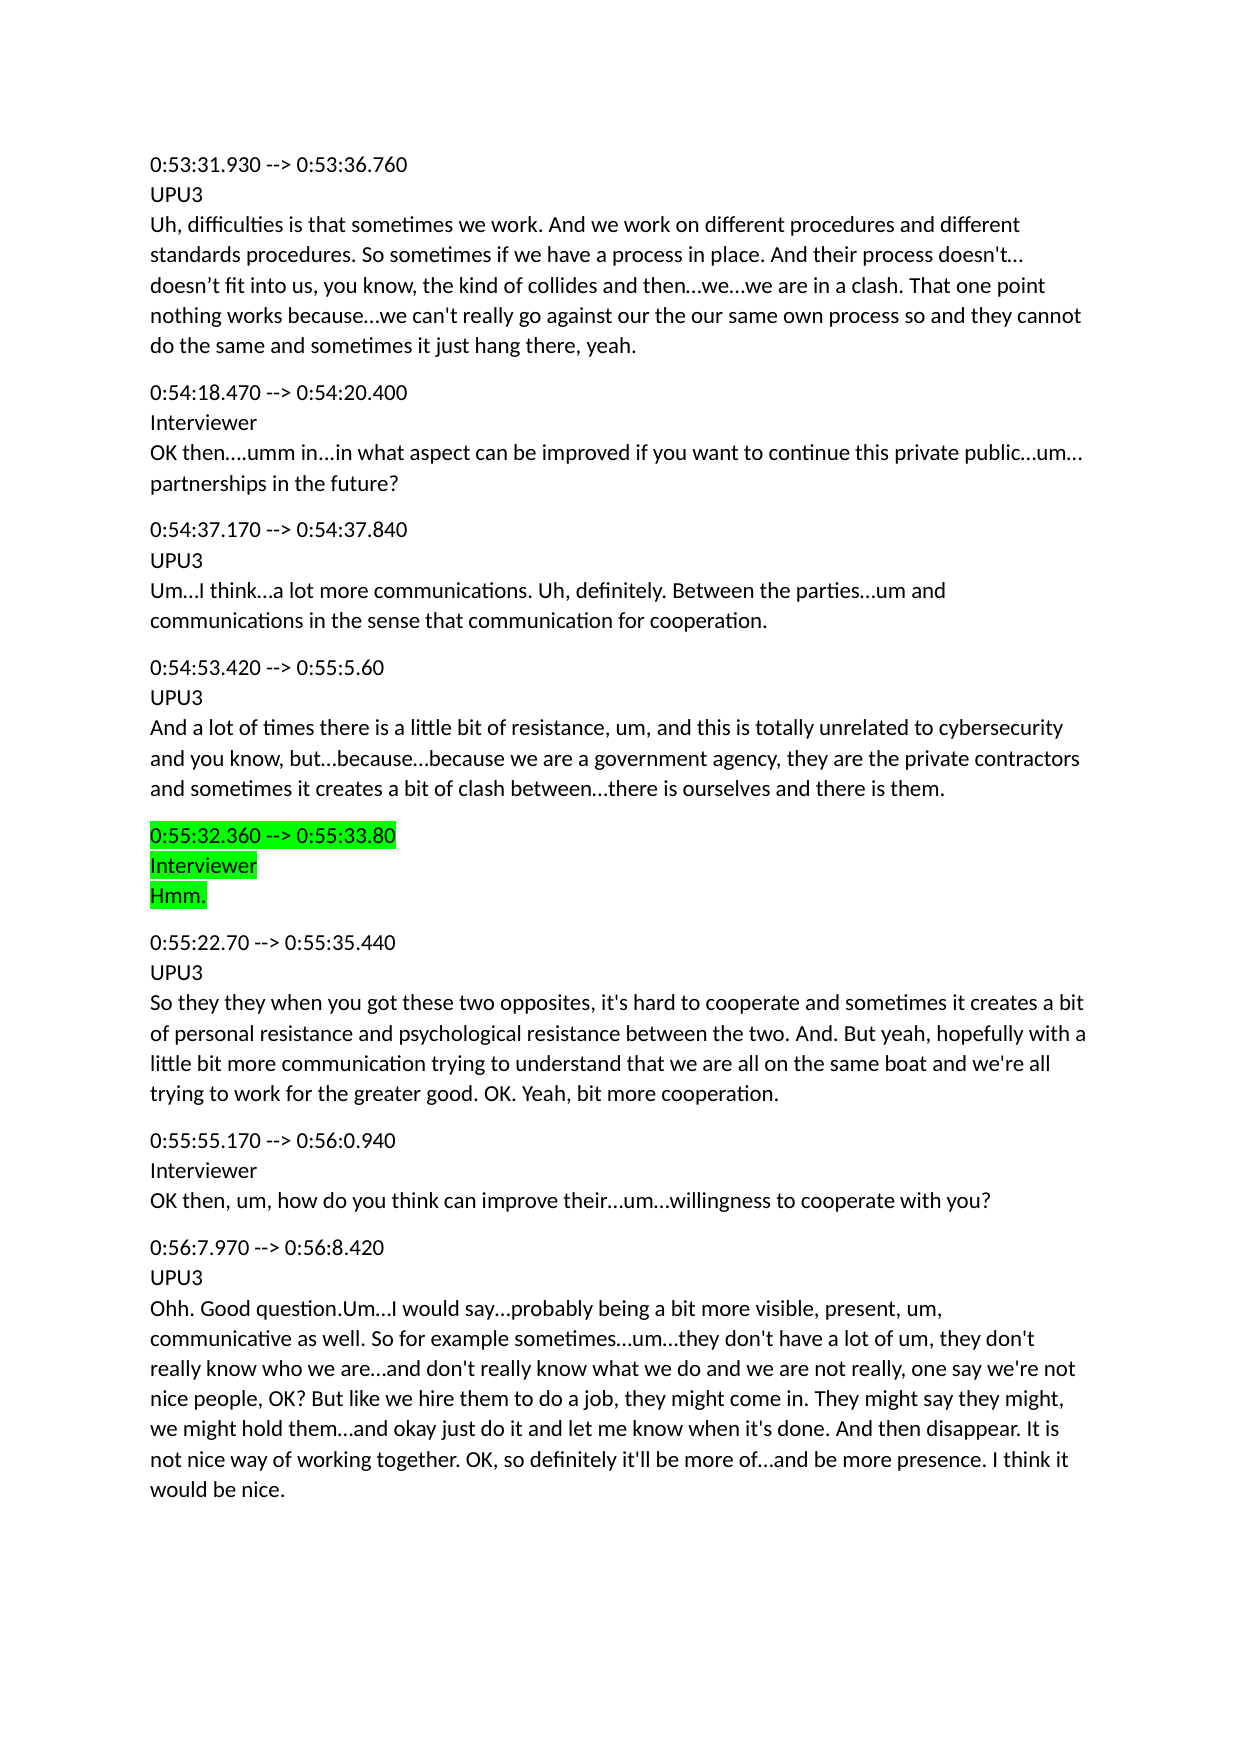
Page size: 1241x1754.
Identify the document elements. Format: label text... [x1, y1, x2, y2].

text 0:54:18.470 --> 0:54:20.400 Interviewer OK then….umm in...in what aspect can be improved if you want to continue this private public…um…partnerships in the future? [150, 378, 1090, 497]
text 0:54:37.170 --> 0:54:37.840 UPU3 Um…I think…a lot more communications. Uh, definitely. Between the parties…um and communications in the sense that communication for cooperation. [150, 516, 1090, 634]
text 0:56:7.970 --> 0:56:8.420 UPU3 Ohh. Good question.Um…I would say…probably being a bit more visible, present, um, communicative as well. So for example sometimes…um…they don't have a lot of um, they don't really know who we are…and don't really know what we do and we are not really, one say we're not nice people, OK? But like we hire them to do a job, they might come in. They might say they might, we might hold them…and okay just do it and let me know when it's done. And then disappear. It is not nice way of working together. OK, so definitely it'll be more of…and be more presence. I think it would be nice. [150, 1233, 1090, 1503]
text 0:53:31.930 --> 0:53:36.760 UPU3 Uh, difficulties is that sometimes we work. And we work on different procedures and different standards procedures. So sometimes if we have a process in place. And their process doesn't…doesn’t fit into us, you know, the kind of collides and then…we…we are in a clash. That one point nothing works because…we can't really go against our the our same own process so and they cannot do the same and sometimes it just hang there, yeah. [150, 150, 1090, 359]
text 0:55:55.170 --> 0:56:0.940 Interviewer OK then, um, how do you think can improve their…um…willingness to cooperate with you? [150, 1126, 1090, 1214]
text 0:55:22.70 --> 0:55:35.440 UPU3 So they they when you got these two opposites, it's hard to cooperate and sometimes it creates a bit of personal resistance and psychological resistance between the two. And. But yeah, hopefully with a little bit more communication trying to understand that we are all on the same boat and we're all trying to work for the greater good. OK. Yeah, bit more cooperation. [150, 928, 1090, 1107]
text 0:55:32.360 --> 0:55:33.80 Interviewer Hmm. [150, 821, 1090, 909]
text 0:54:53.420 --> 0:55:5.60 UPU3 And a lot of times there is a little bit of resistance, um, and this is totally unrelated to cybersecurity and you know, but…because…because we are a government agency, they are the private contractors and sometimes it creates a bit of clash between…there is ourselves and there is them. [150, 653, 1090, 802]
